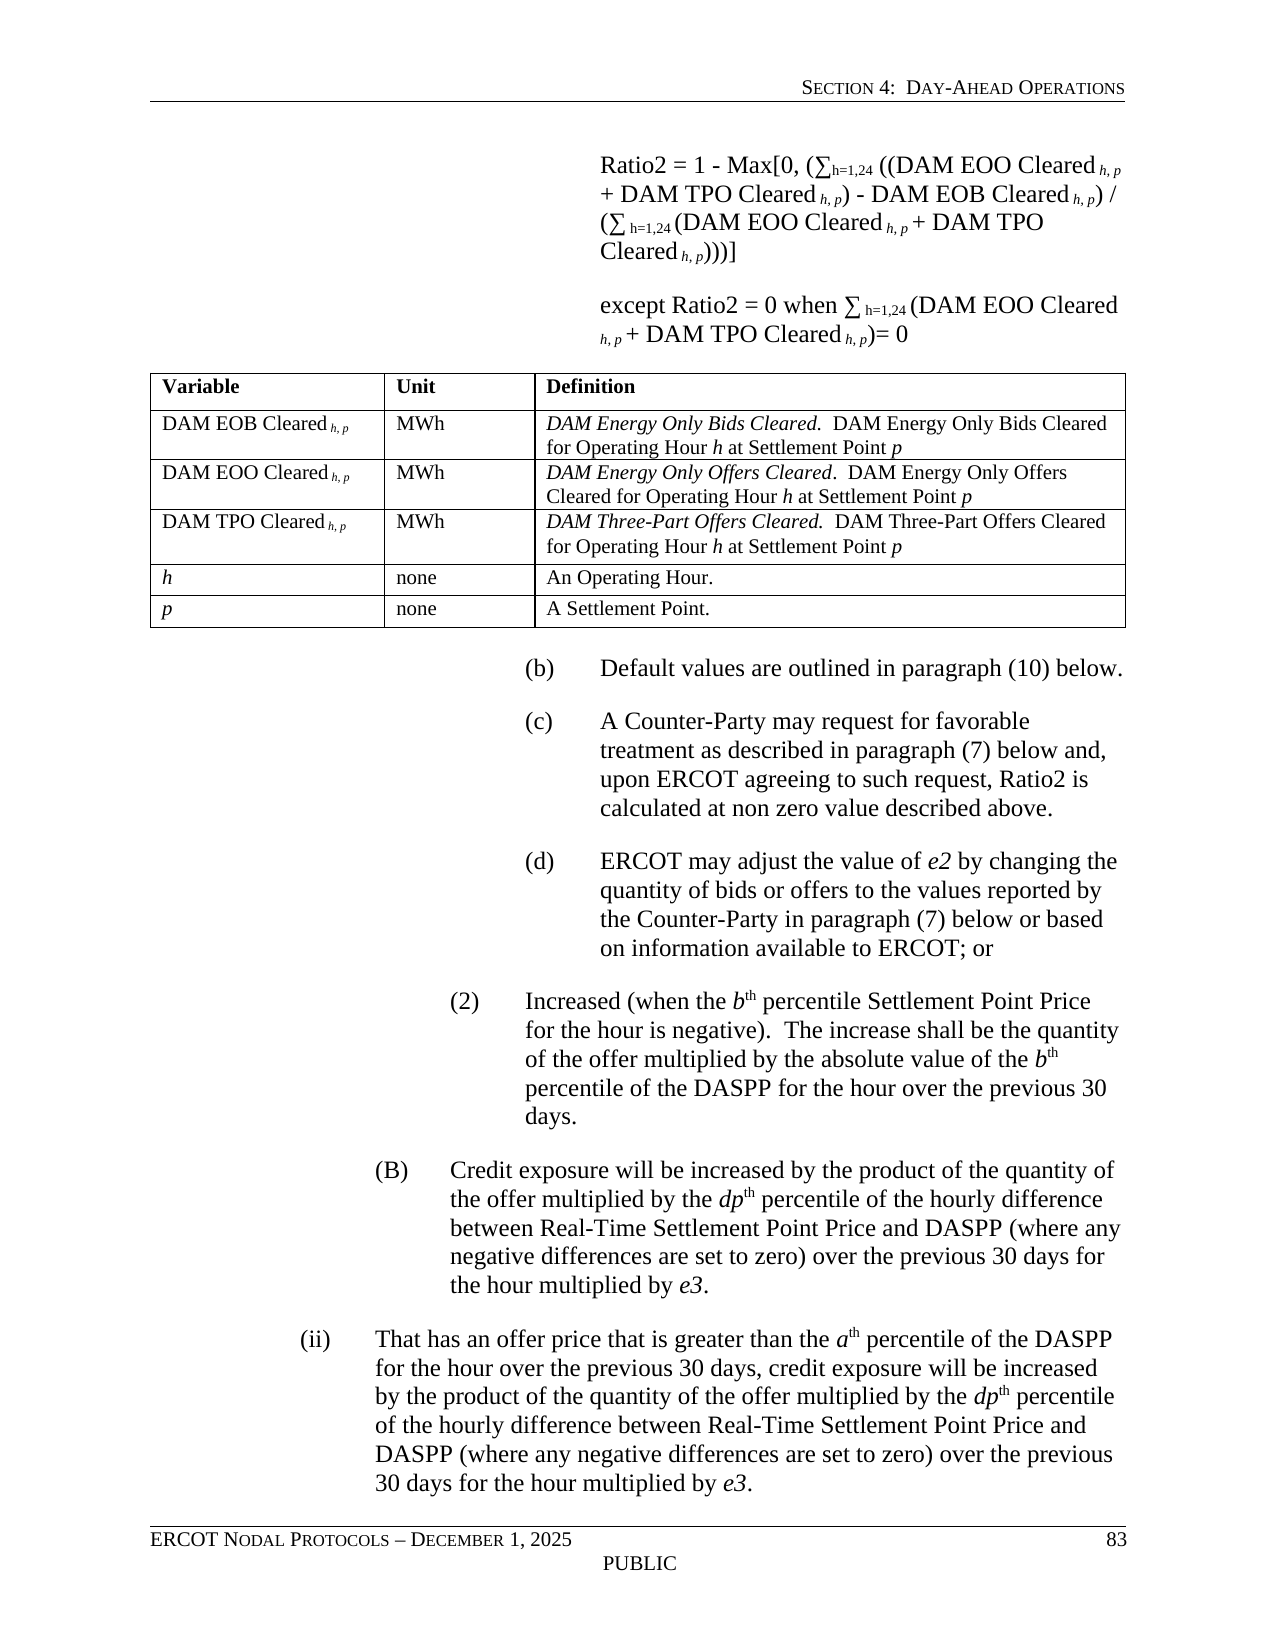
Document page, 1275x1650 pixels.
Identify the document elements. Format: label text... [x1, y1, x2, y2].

table_cell MWh [385, 510, 534, 564]
table_cell An Operating Hour. [536, 565, 1125, 595]
table_cell DAM Energy Only Bids Cleared. DAM Energy Only Bids Cleared for Operating Hour h at Settlement Point p [536, 411, 1125, 459]
table_cell none [385, 565, 534, 595]
table_cell MWh [385, 460, 534, 508]
text Ratio2 = 1 - Max[0, (∑h=1,24 ((DAM EOO Cleared h, p + DAM TPO Cleared h, p) - DAM EOB Cleared h, p) / (∑ h=1,24 (DAM EOO Cleared h, p + DAM TPO Cleared h, p)))] [600, 150, 1125, 265]
table_cell none [385, 596, 534, 627]
list (ii) That has an offer price that is greater than the ath percentile of the DASPP for the hour over the previous 30 days, credit exposure will be increased by the product of the quantity of the offer multiplied by the dpth percentile of the hourly difference between Real-Time Settlement Point Price and DASPP (where any negative differences are set to zero) over the previous 30 days for the hour multiplied by e3. [300, 1324, 1125, 1496]
text except Ratio2 = 0 when ∑ h=1,24 (DAM EOO Cleared h, p + DAM TPO Cleared h, p)= 0 [600, 290, 1125, 347]
table_cell A Settlement Point. [536, 596, 1125, 627]
list (2) Increased (when the bth percentile Settlement Point Price for the hour is negative). The increase shall be the quantity of the offer multiplied by the absolute value of the bth percentile of the DASPP for the hour over the previous 30 days. [450, 986, 1125, 1130]
table_cell DAM Energy Only Offers Cleared. DAM Energy Only Offers Cleared for Operating Hour h at Settlement Point p [536, 460, 1125, 508]
list (d) ERCOT may adjust the value of e2 by changing the quantity of bids or offers to the values reported by the Counter-Party in paragraph (7) below or based on information available to ERCOT; or [525, 846, 1125, 961]
table_cell h [151, 565, 384, 595]
table_header Unit [385, 374, 534, 410]
table_header Variable [151, 374, 384, 410]
table_cell p [151, 596, 384, 627]
table_cell DAM EOB Cleared h, p [151, 411, 384, 459]
text (c) A Counter-Party may request for favorable treatment as described in paragraph (7) below and, upon ERCOT agreeing to such request, Ratio2 is calculated at non zero value described above. [525, 706, 1125, 821]
table_cell MWh [385, 411, 534, 459]
table_cell DAM Three-Part Offers Cleared. DAM Three-Part Offers Cleared for Operating Hour h at Settlement Point p [536, 510, 1125, 564]
text (b) Default values are outlined in paragraph (10) below. [525, 653, 1125, 681]
table_header Definition [536, 374, 1125, 410]
list (B) Credit exposure will be increased by the product of the quantity of the offer multiplied by the dpth percentile of the hourly difference between Real-Time Settlement Point Price and DASPP (where any negative differences are set to zero) over the previous 30 days for the hour multiplied by e3. [375, 1155, 1125, 1299]
table_cell DAM EOO Cleared h, p [151, 460, 384, 508]
table_cell DAM TPO Cleared h, p [151, 510, 384, 564]
